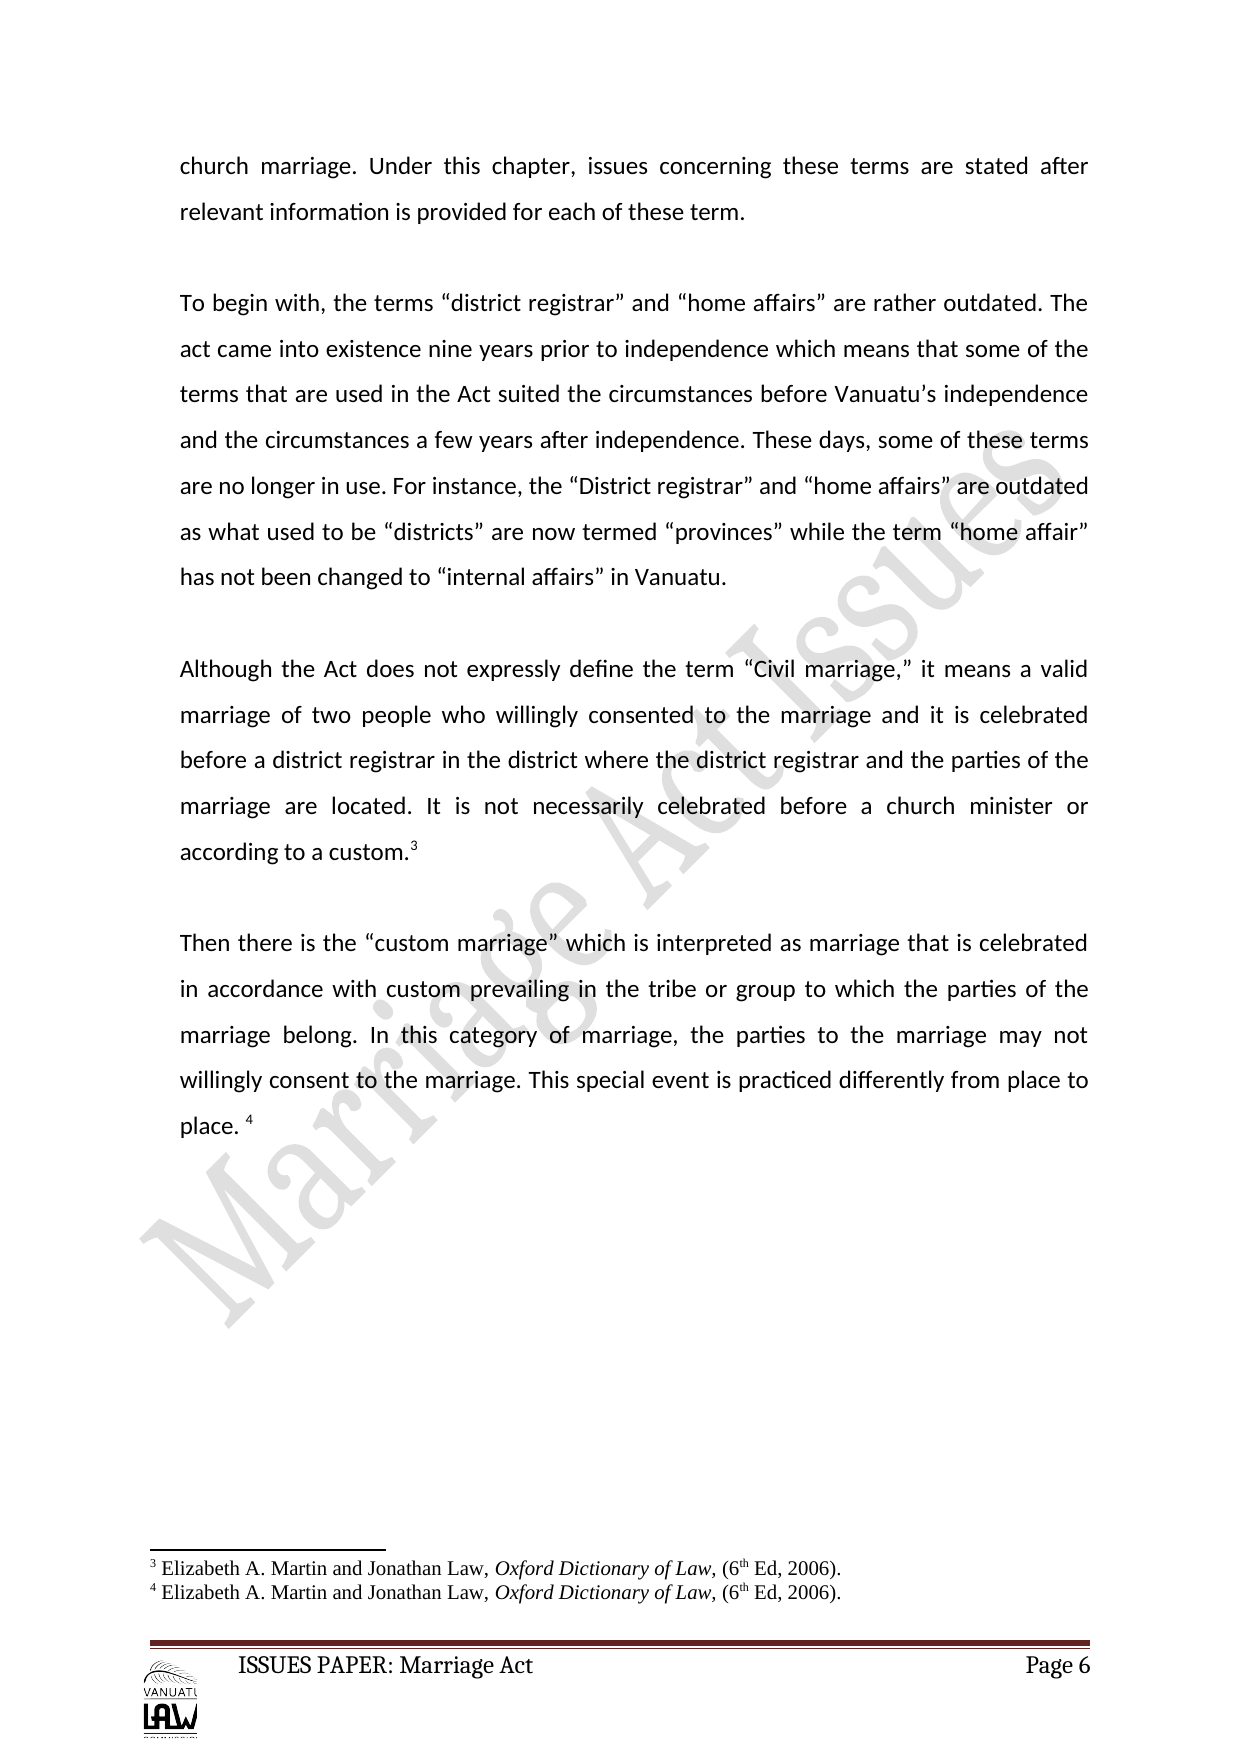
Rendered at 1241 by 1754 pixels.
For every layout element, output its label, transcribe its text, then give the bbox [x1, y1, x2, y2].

text To begin with, the terms “district registrar” and “home affairs” are rather outdated. The act came into existence nine years prior to independence which means that some of the terms that are used in the Act suited the circumstances before Vanuatu’s independence and the circumstances a few years after independence. These days, some of these terms are no longer in use. For instance, the “District registrar” and “home affairs” are outdated as what used to be “districts” are now termed “provinces” while the term “home affair” has not been changed to “internal affairs” in Vanuatu. [179, 287, 1090, 592]
picture [143, 1660, 197, 1739]
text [179, 150, 1090, 226]
text Although the Act does not expressly define the term “Civil marriage,” it means a valid marriage of two people who willingly consented to the marriage and it is celebrated before a district registrar in the district where the district registrar and the parties of the marriage are located. It is not necessarily celebrated before a church minister or according to a custom. [179, 653, 1090, 866]
text Then there is the “custom marriage” which is interpreted as marriage that is celebrated in accordance with custom prevailing in the tribe or group to which the parties of the marriage belong. In this category of marriage, the parties to the marriage may not willingly consent to the marriage. This special event is practiced differently from place to place. [179, 927, 1090, 1141]
